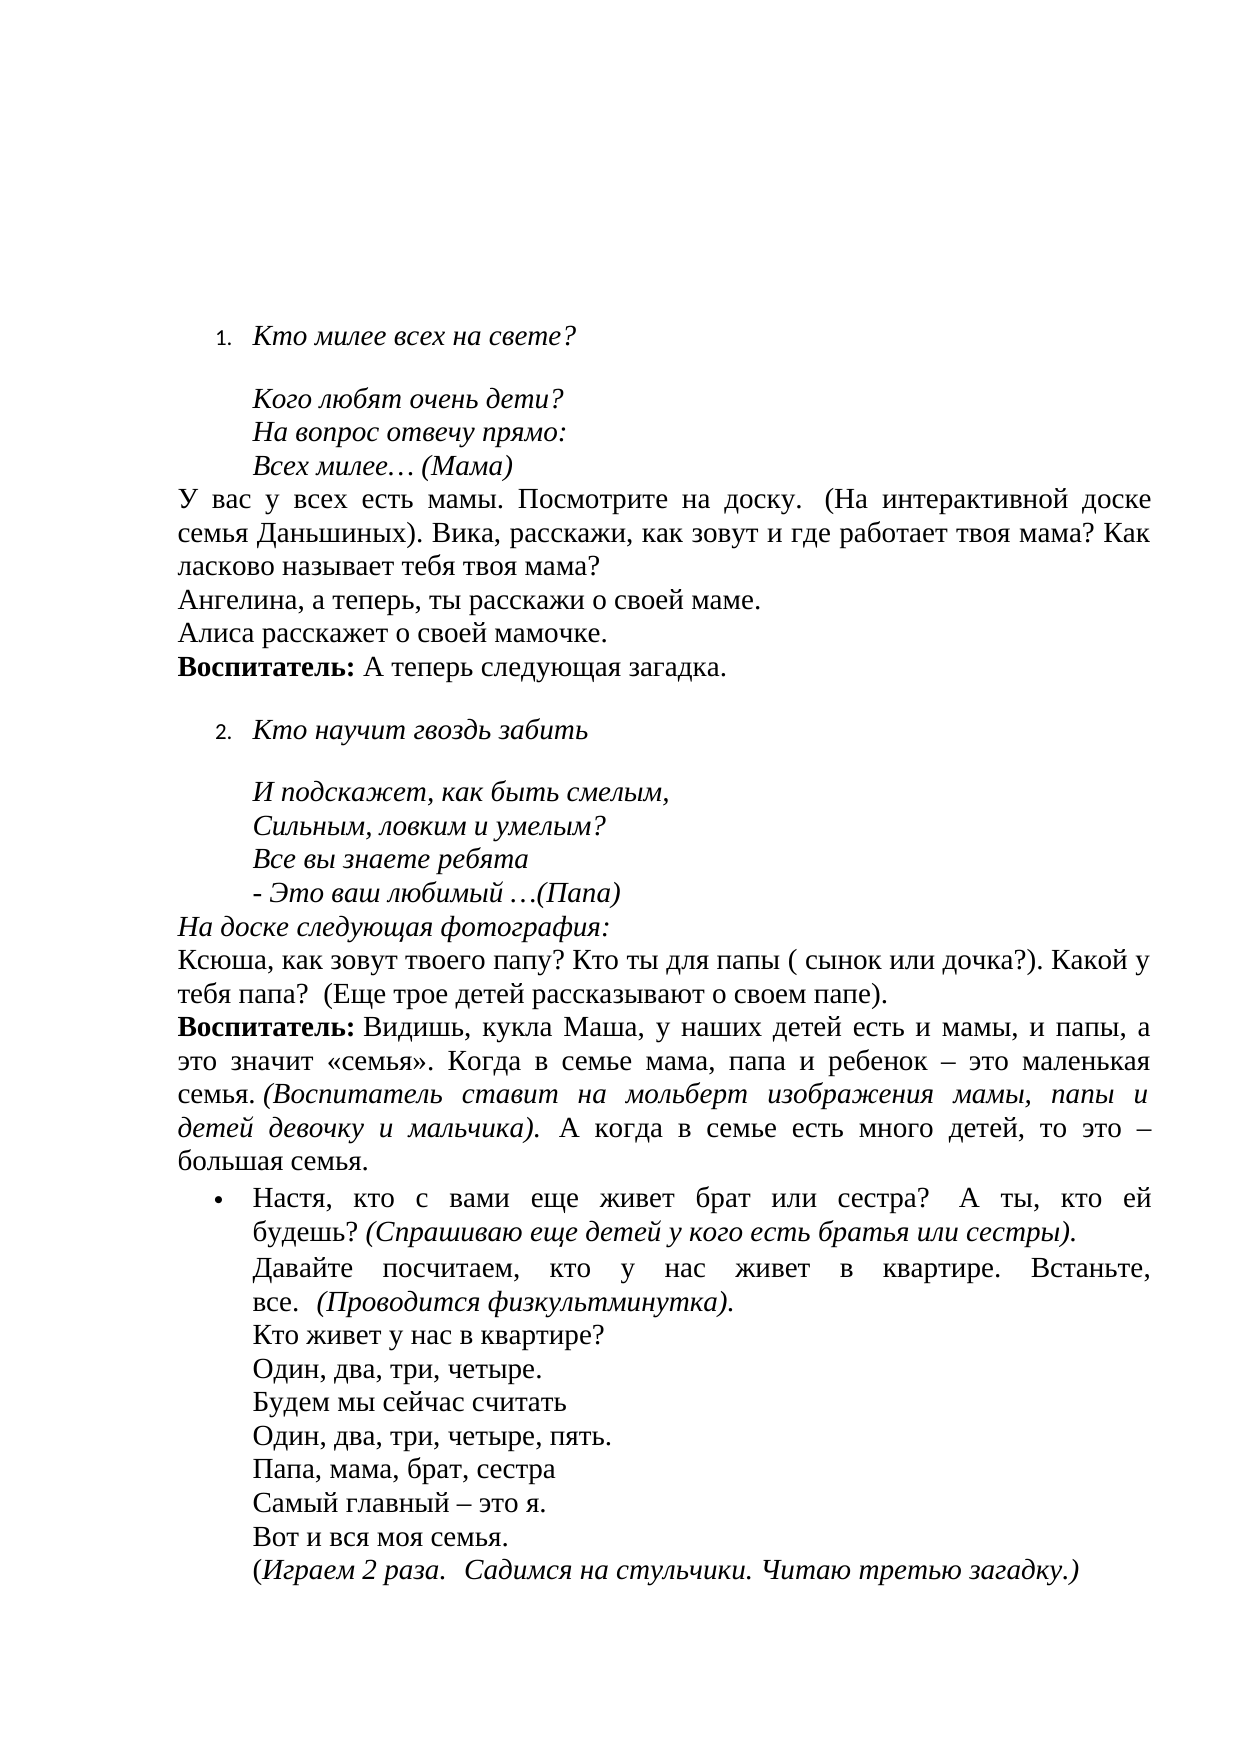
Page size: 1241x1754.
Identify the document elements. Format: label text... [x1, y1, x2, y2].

text И подскажет, как быть смелым, [252, 774, 1152, 808]
text На вопрос отвечу прямо: [252, 414, 1152, 448]
text Самый главный – это я. [252, 1485, 1152, 1519]
text Папа, мама, брат, сестра [252, 1452, 1152, 1485]
list Кто милее всех на свете? [215, 318, 1152, 352]
text - Это ваш любимый …(Папа) [252, 875, 1152, 909]
text Кого любят очень дети? [252, 381, 1152, 414]
text Кто живет у нас в квартире? [252, 1317, 1152, 1351]
list Настя, кто с вами еще живет брат или сестра? А ты, кто ей будешь? (Спрашиваю еще детей у кого есть братья или сестры). [215, 1180, 1152, 1247]
text У вас у всех есть мамы. Посмотрите на доску. (На интерактивной доске семья Даньшиных). Вика, расскажи, как зовут и где работает твоя мама? Как ласково называет тебя твоя мама? [177, 481, 1152, 582]
text На доске следующая фотография: [177, 909, 1152, 942]
text Воспитатель: А теперь следующая загадка. [177, 649, 1152, 683]
text Алиса расскажет о своей мамочке. [177, 616, 1152, 649]
text Всех милее… (Мама) [252, 448, 1152, 481]
text Один, два, три, четыре. [252, 1351, 1152, 1384]
text Ксюша, как зовут твоего папу? Кто ты для папы ( сынок или дочка?). Какой у тебя папа? (Еще трое детей рассказывают о своем папе). [177, 942, 1152, 1009]
text Все вы знаете ребята [252, 842, 1152, 875]
list Кто научит гвоздь забить [215, 712, 1152, 745]
text Воспитатель: Видишь, кукла Маша, у наших детей есть и мамы, и папы, а это значит «семья». Когда в семье мама, папа и ребенок – это маленькая семья. (Воспитатель ставит на мольберт изображения мамы, папы и детей девочку и мальчика). А когда в семье есть много детей, то это – большая семья. [177, 1009, 1152, 1177]
text Ангелина, а теперь, ты расскажи о своей маме. [177, 582, 1152, 616]
text Один, два, три, четыре, пять. [252, 1418, 1152, 1452]
text Будем мы сейчас считать [252, 1384, 1152, 1418]
text (Играем 2 раза. Садимся на стульчики. Читаю третью загадку.) [252, 1552, 1152, 1586]
text Сильным, ловким и умелым? [252, 808, 1152, 842]
text Вот и вся моя семья. [252, 1519, 1152, 1552]
text Давайте посчитаем, кто у нас живет в квартире. Встаньте, все. (Проводится физкультминутка). [252, 1250, 1152, 1317]
